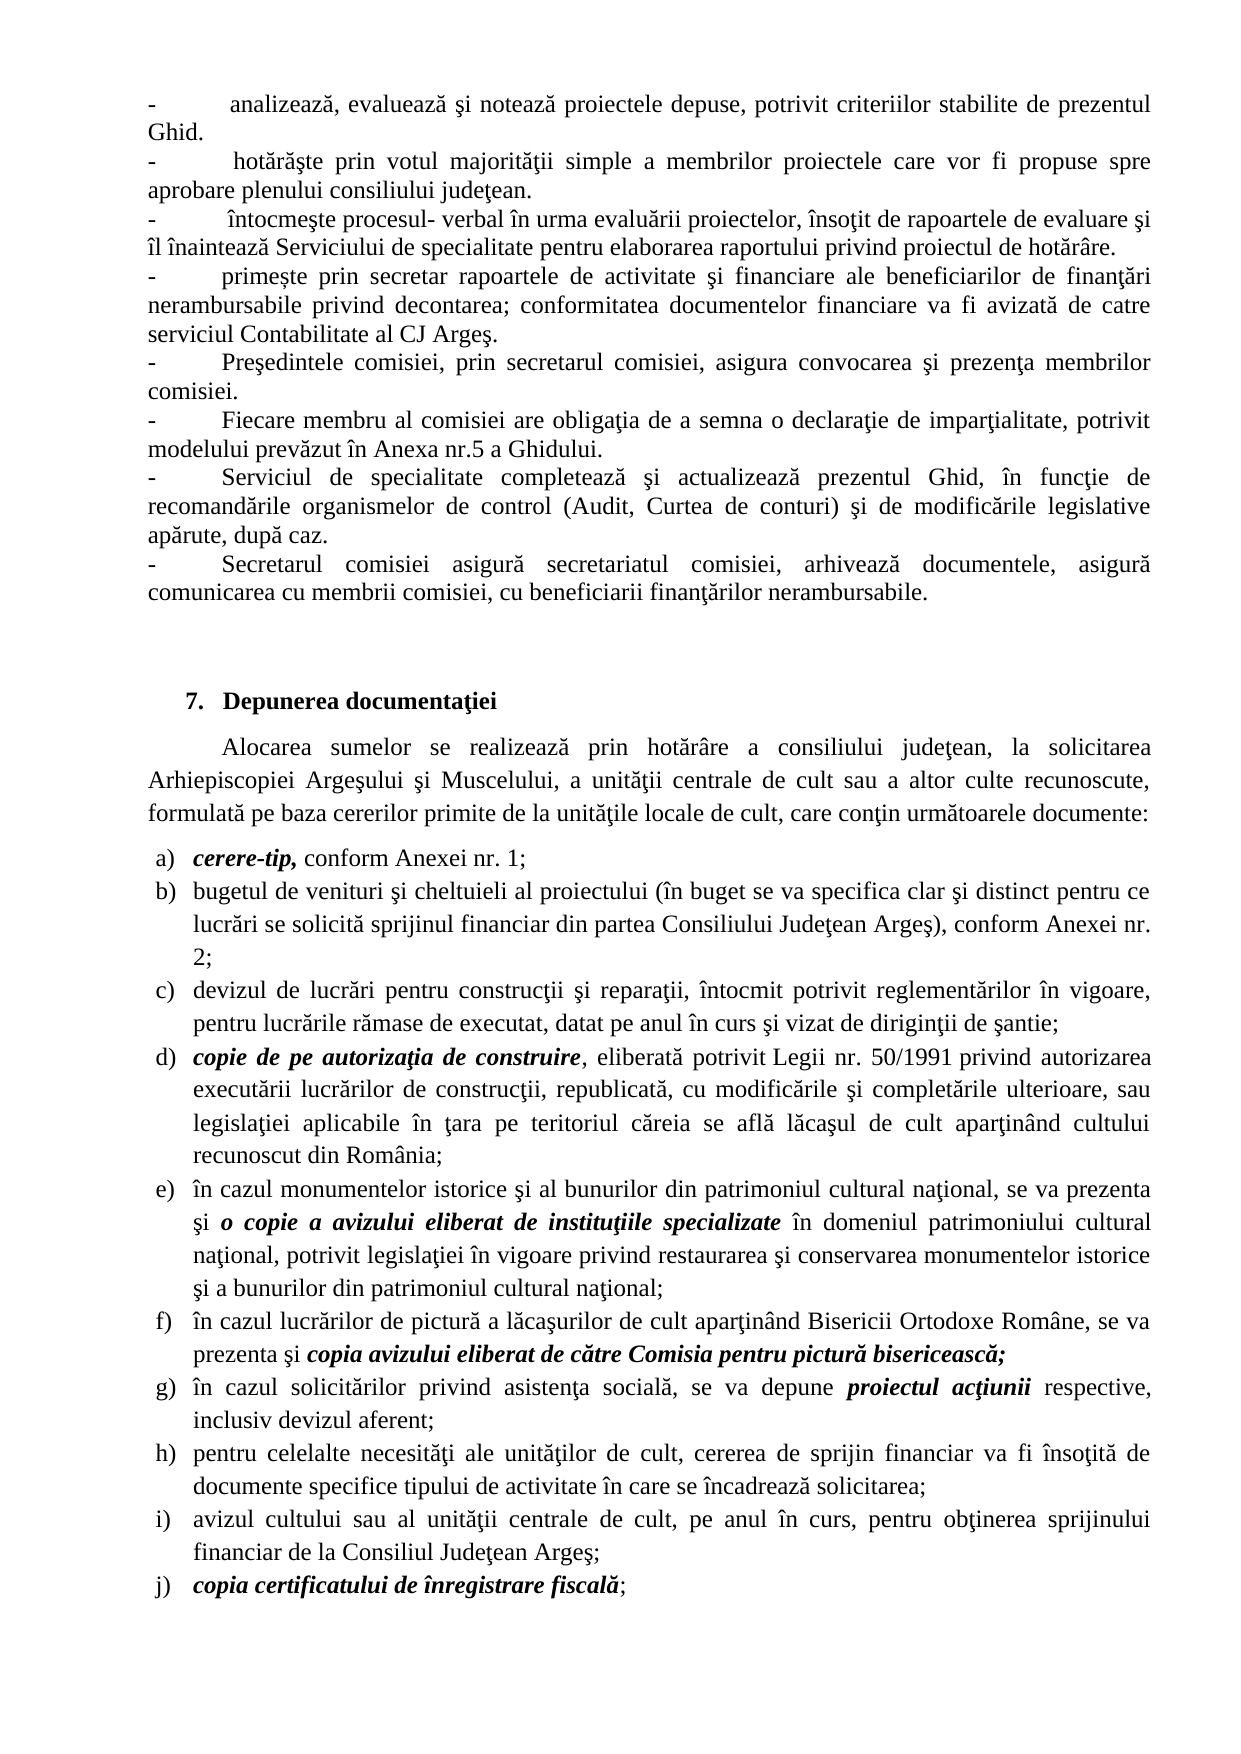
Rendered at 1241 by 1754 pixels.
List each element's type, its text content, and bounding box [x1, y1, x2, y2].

list primește prin secretar rapoartele de activitate şi financiare ale beneficiarilor de finanţări nerambursabile privind decontarea; conformitatea documentelor financiare va fi avizată de catre serviciul Contabilitate al CJ Argeş. [148, 261, 1152, 347]
text Alocarea sumelor se realizează prin hotărâre a consiliului judeţean, la solicitarea Arhiepiscopiei Argeşului şi Muscelului, a unităţii centrale de cult sau a altor culte recunoscute, formulată pe baza cererilor primite de la unităţile locale de cult, care conţin următoarele documente: [148, 732, 1152, 827]
list copia certificatului de înregistrare fiscală; [155, 1570, 1152, 1599]
list hotărăşte prin votul majorităţii simple a membrilor proiectele care vor fi propuse spre aprobare plenului consiliului judeţean. [148, 146, 1152, 204]
list Serviciul de specialitate completează şi actualizează prezentul Ghid, în funcţie de recomandările organismelor de control (Audit, Curtea de conturi) şi de modificările legislative apărute, după caz. [148, 462, 1152, 549]
list pentru celelalte necesităţi ale unităţilor de cult, cererea de sprijin financiar va fi însoţită de documente specifice tipului de activitate în care se încadrează solicitarea; [155, 1438, 1152, 1499]
list copie de pe autorizaţia de construire, eliberată potrivit Legii nr. 50/1991 privind autorizarea executării lucrărilor de construcţii, republicată, cu modificările şi completările ulterioare, sau legislaţiei aplicabile în ţara pe teritoriul căreia se află lăcaşul de cult aparţinând cultului recunoscut din România; [155, 1042, 1152, 1169]
list în cazul monumentelor istorice şi al bunurilor din patrimoniul cultural naţional, se va prezenta şi o copie a avizului eliberat de instituţiile specializate în domeniul patrimoniului cultural naţional, potrivit legislaţiei în vigoare privind restaurarea şi conservarea monumentelor istorice şi a bunurilor din patrimoniul cultural naţional; [155, 1174, 1152, 1301]
list Preşedintele comisiei, prin secretarul comisiei, asigura convocarea şi prezenţa membrilor comisiei. [148, 347, 1152, 405]
list devizul de lucrări pentru construcţii şi reparaţii, întocmit potrivit reglementărilor în vigoare, pentru lucrările rămase de executat, datat pe anul în curs şi vizat de diriginţii de şantie; [155, 976, 1152, 1037]
list analizează, evaluează şi notează proiectele depuse, potrivit criteriilor stabilite de prezentul Ghid. [148, 89, 1152, 146]
list Depunerea documentaţiei [185, 686, 1152, 715]
list cerere-tip, conform Anexei nr. 1; [155, 843, 1152, 872]
list Secretarul comisiei asigură secretariatul comisiei, arhivează documentele, asigură comunicarea cu membrii comisiei, cu beneficiarii finanţărilor nerambursabile. [148, 549, 1152, 606]
list întocmeşte procesul- verbal în urma evaluării proiectelor, însoţit de rapoartele de evaluare şi îl înaintează Serviciului de specialitate pentru elaborarea raportului privind proiectul de hotărâre. [148, 204, 1152, 261]
list în cazul lucrărilor de pictură a lăcaşurilor de cult aparţinând Bisericii Ortodoxe Române, se va prezenta şi copia avizului eliberat de către Comisia pentru pictură bisericească; [155, 1306, 1152, 1367]
list Fiecare membru al comisiei are obligaţia de a semna o declaraţie de imparţialitate, potrivit modelului prevăzut în Anexa nr.5 a Ghidului. [148, 405, 1152, 462]
list în cazul solicitărilor privind asistenţa socială, se va depune proiectul acţiunii respective, inclusiv devizul aferent; [155, 1372, 1152, 1433]
list bugetul de venituri şi cheltuieli al proiectului (în buget se va specifica clar şi distinct pentru ce lucrări se solicită sprijinul financiar din partea Consiliului Judeţean Argeş), conform Anexei nr. 2; [155, 876, 1152, 971]
list avizul cultului sau al unităţii centrale de cult, pe anul în curs, pentru obţinerea sprijinului financiar de la Consiliul Judeţean Argeş; [155, 1504, 1152, 1566]
